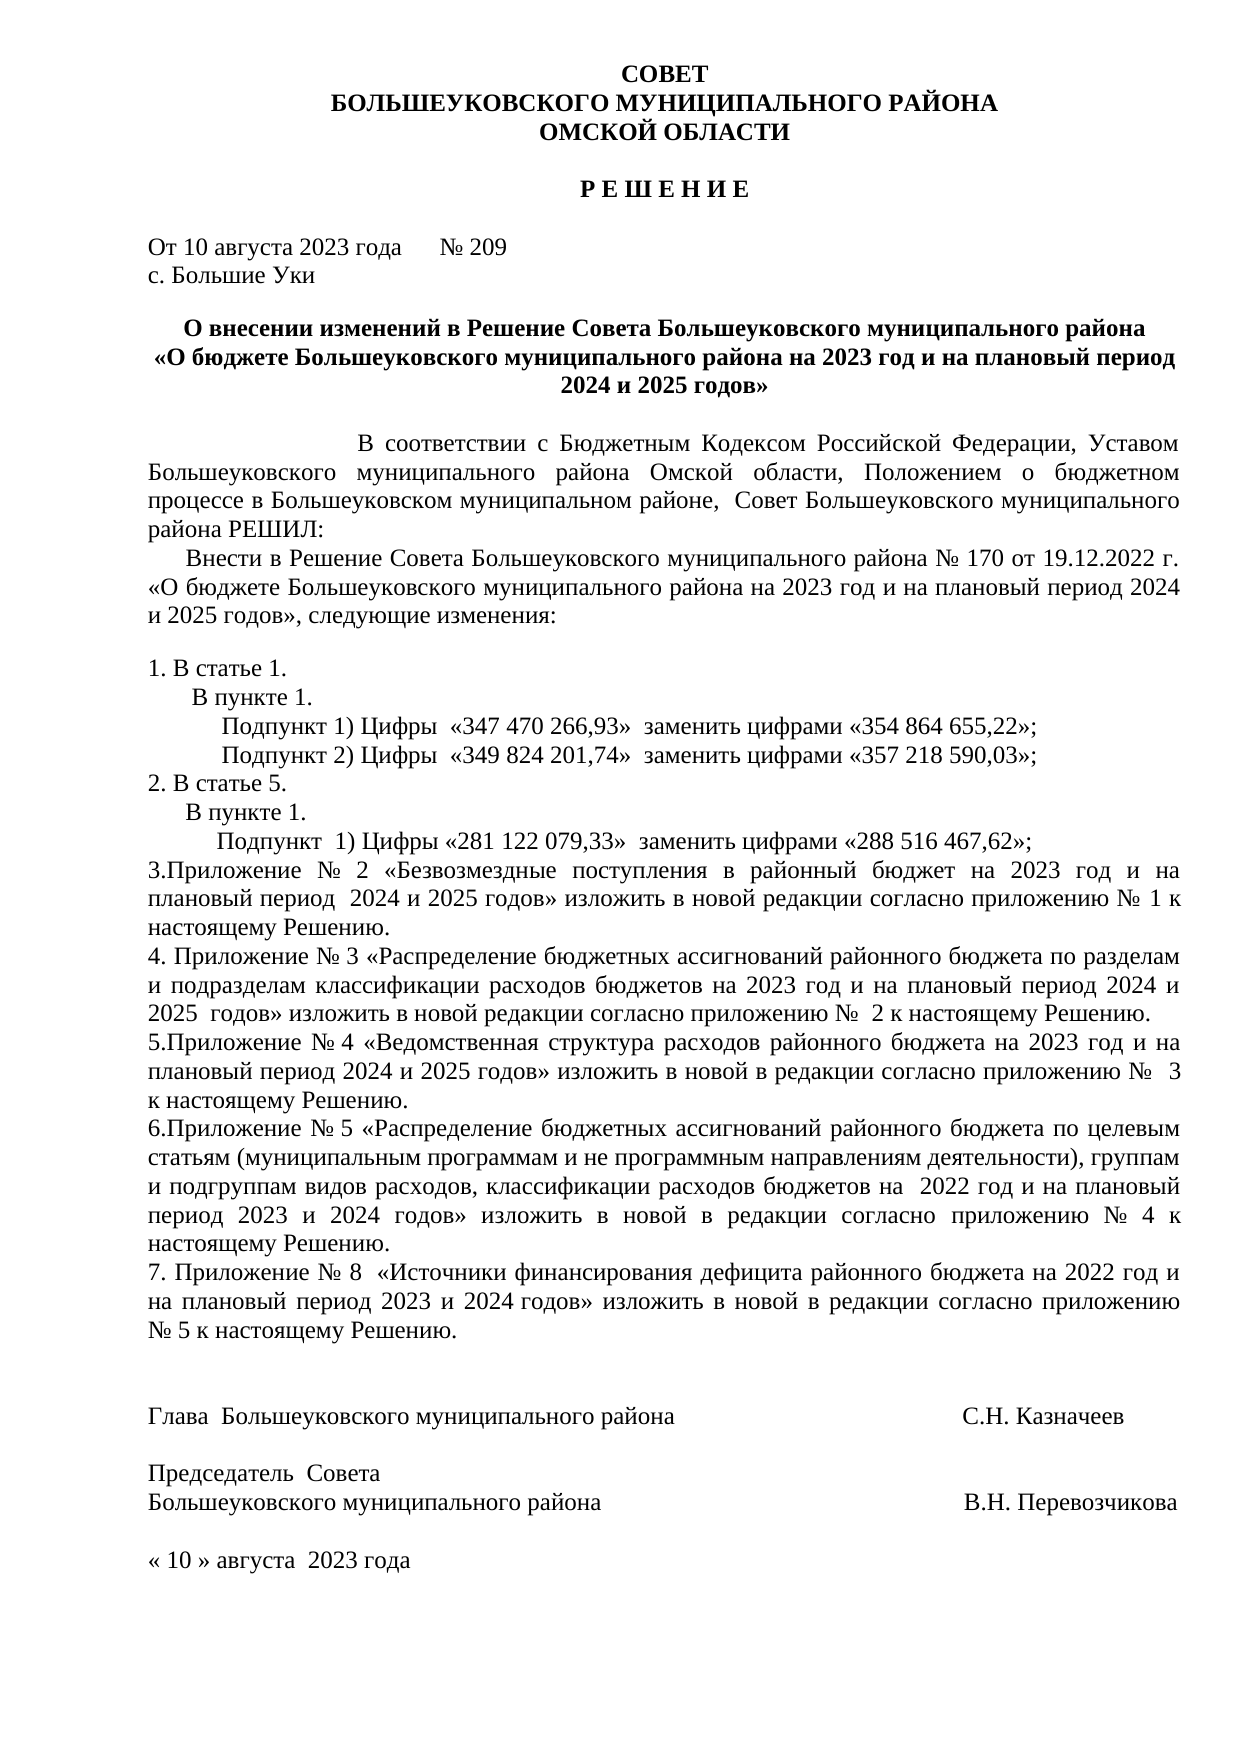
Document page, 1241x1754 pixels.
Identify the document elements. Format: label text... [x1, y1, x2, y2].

text 3.Приложение № 2 «Безвозмездные поступления в районный бюджет на 2023 год и на плановый период 2024 и 2025 годов» изложить в новой редакции согласно приложению № 1 к настоящему Решению. [148, 855, 1181, 941]
subtitle БОЛЬШЕУКОВСКОГО МУНИЦИПАЛЬНОГО РАЙОНА [148, 88, 1181, 117]
subtitle Внести в Решение Совета Большеуковского муниципального района № 170 от 19.12.2022 г. «О бюджете Большеуковского муниципального района на 2023 год и на плановый период 2024 и 2025 годов», следующие изменения: [148, 543, 1181, 629]
text В соответствии с Бюджетным Кодексом Российской Федерации, Уставом Большеуковского муниципального района Омской области, Положением о бюджетном процессе в Большеуковском муниципальном районе, Совет Большеуковского муниципального района РЕШИЛ: [148, 428, 1181, 543]
subtitle ОМСКОЙ ОБЛАСТИ [148, 117, 1181, 145]
text 2. В статье 5. [148, 768, 1181, 797]
text Подпункт 2) Цифры «349 824 201,74» заменить цифрами «357 218 590,03»; [148, 740, 1181, 768]
text Подпункт 1) Цифры «347 470 266,93» заменить цифрами «354 864 655,22»; [148, 711, 1181, 740]
text 5.Приложение № 4 «Ведомственная структура расходов районного бюджета на 2023 год и на плановый период 2024 и 2025 годов» изложить в новой в редакции согласно приложению № 3 к настоящему Решению. [148, 1027, 1181, 1113]
text Глава Большеуковского муниципального района С.Н. Казначеев [148, 1401, 1181, 1430]
text 1. В статье 1. [148, 653, 1181, 682]
text 6.Приложение № 5 «Распределение бюджетных ассигнований районного бюджета по целевым статьям (муниципальным программам и не программным направлениям деятельности), группам и подгруппам видов расходов, классификации расходов бюджетов на 2022 год и на плановый период 2023 и 2024 годов» изложить в новой в редакции согласно приложению № 4 к настоящему Решению. [148, 1113, 1181, 1257]
text Подпункт 1) Цифры «281 122 079,33» заменить цифрами «288 516 467,62»; [148, 826, 1181, 855]
text От 10 августа 2023 года № 209 [148, 232, 1181, 260]
subtitle с. Большие Уки [148, 260, 1181, 289]
subtitle Р Е Ш Е Н И Е [148, 174, 1181, 203]
title СОВЕТ [148, 59, 1181, 88]
subtitle «О бюджете Большеуковского муниципального района на 2023 год и на плановый период 2024 и 2025 годов» [148, 342, 1181, 399]
text Председатель Совета [148, 1458, 1181, 1487]
text В пункте 1. [148, 682, 1181, 711]
text « 10 » августа 2023 года [148, 1545, 1181, 1573]
text В пункте 1. [148, 797, 1181, 826]
subtitle О внесении изменений в Решение Совета Большеуковского муниципального района [148, 313, 1181, 342]
text 7. Приложение № 8 «Источники финансирования дефицита районного бюджета на 2022 год и на плановый период 2023 и 2024 годов» изложить в новой в редакции согласно приложению № 5 к настоящему Решению. [148, 1257, 1181, 1343]
text Большеуковского муниципального района В.Н. Перевозчикова [148, 1487, 1181, 1516]
text 4. Приложение № 3 «Распределение бюджетных ассигнований районного бюджета по разделам и подразделам классификации расходов бюджетов на 2023 год и на плановый период 2024 и 2025 годов» изложить в новой редакции согласно приложению № 2 к настоящему Решению. [148, 941, 1181, 1027]
